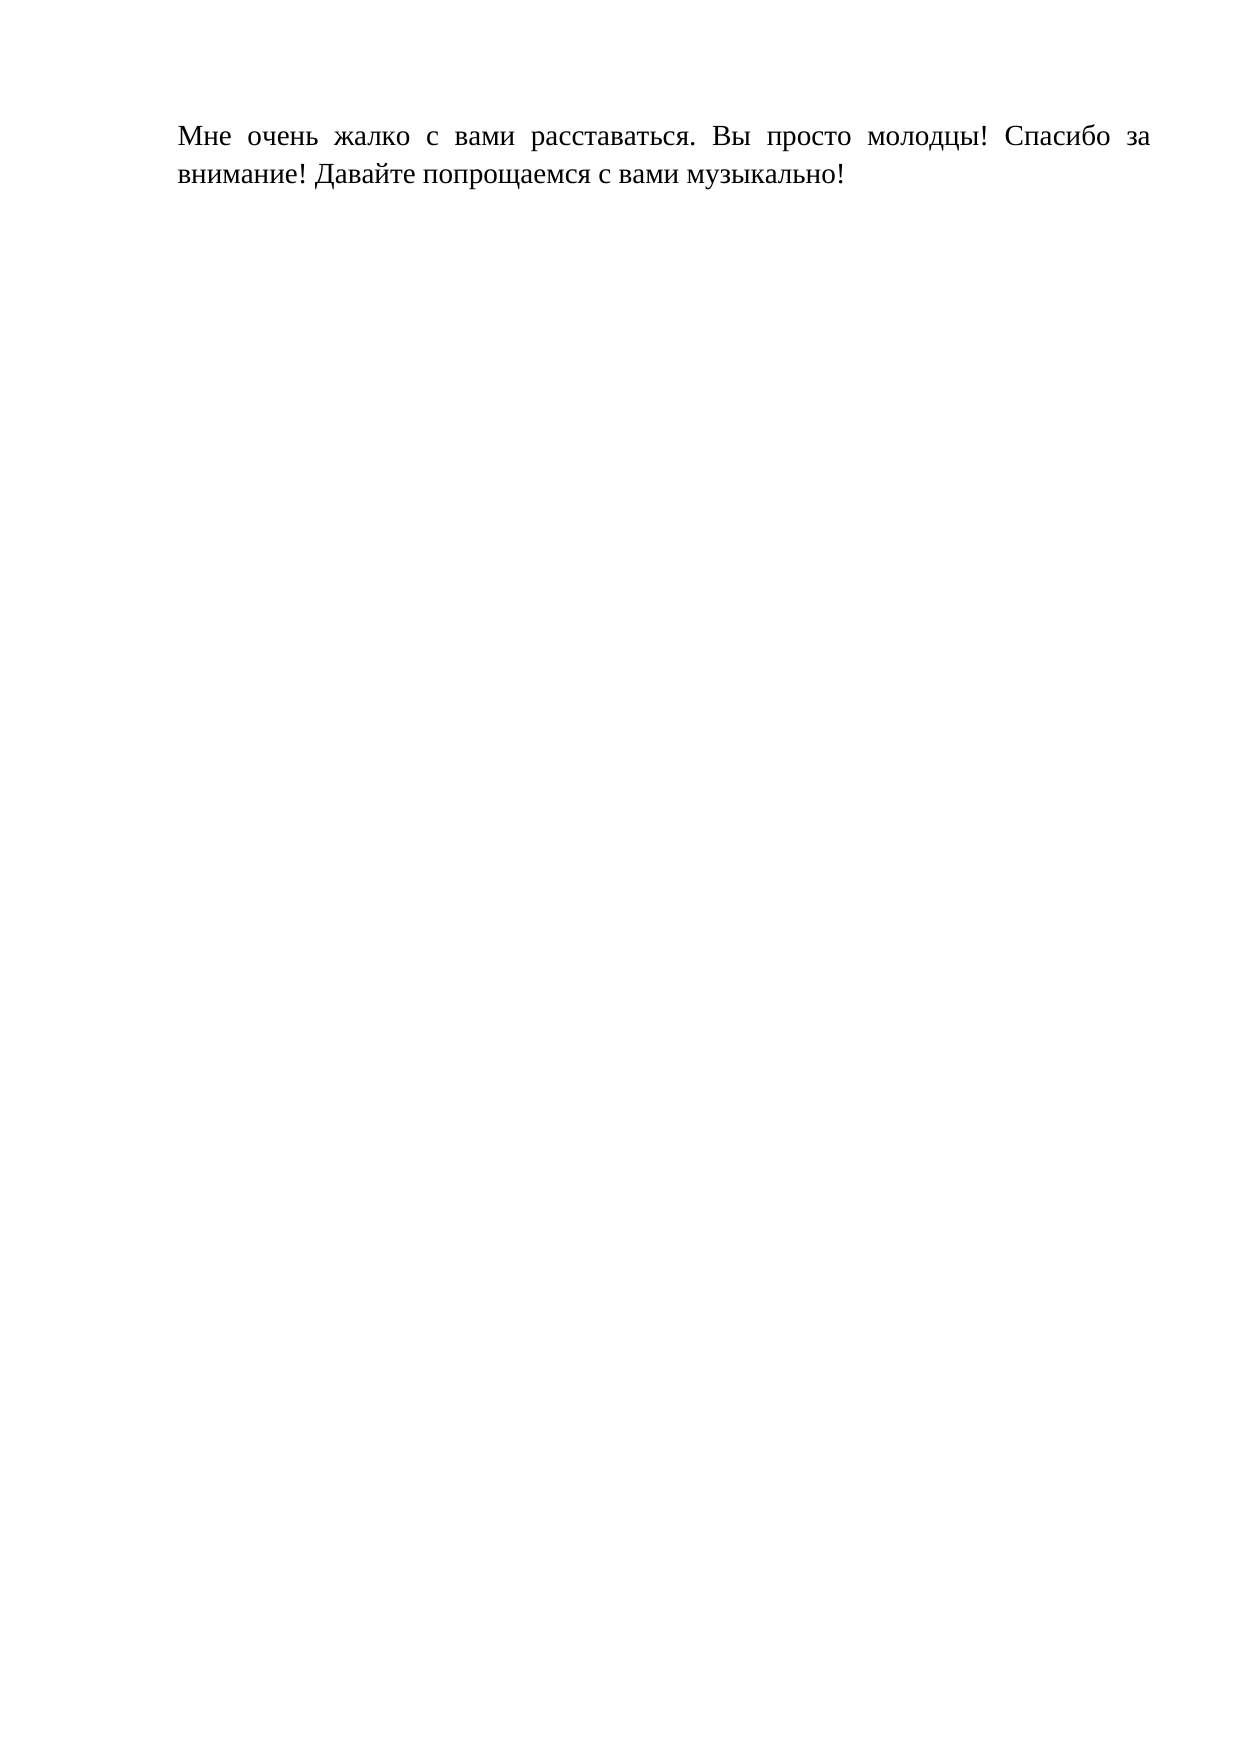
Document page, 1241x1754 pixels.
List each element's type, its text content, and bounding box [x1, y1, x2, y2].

text Мне очень жалко с вами расставаться. Вы просто молодцы! Спасибо за внимание! Давайте попрощаемся с вами музыкально! [177, 118, 1152, 190]
